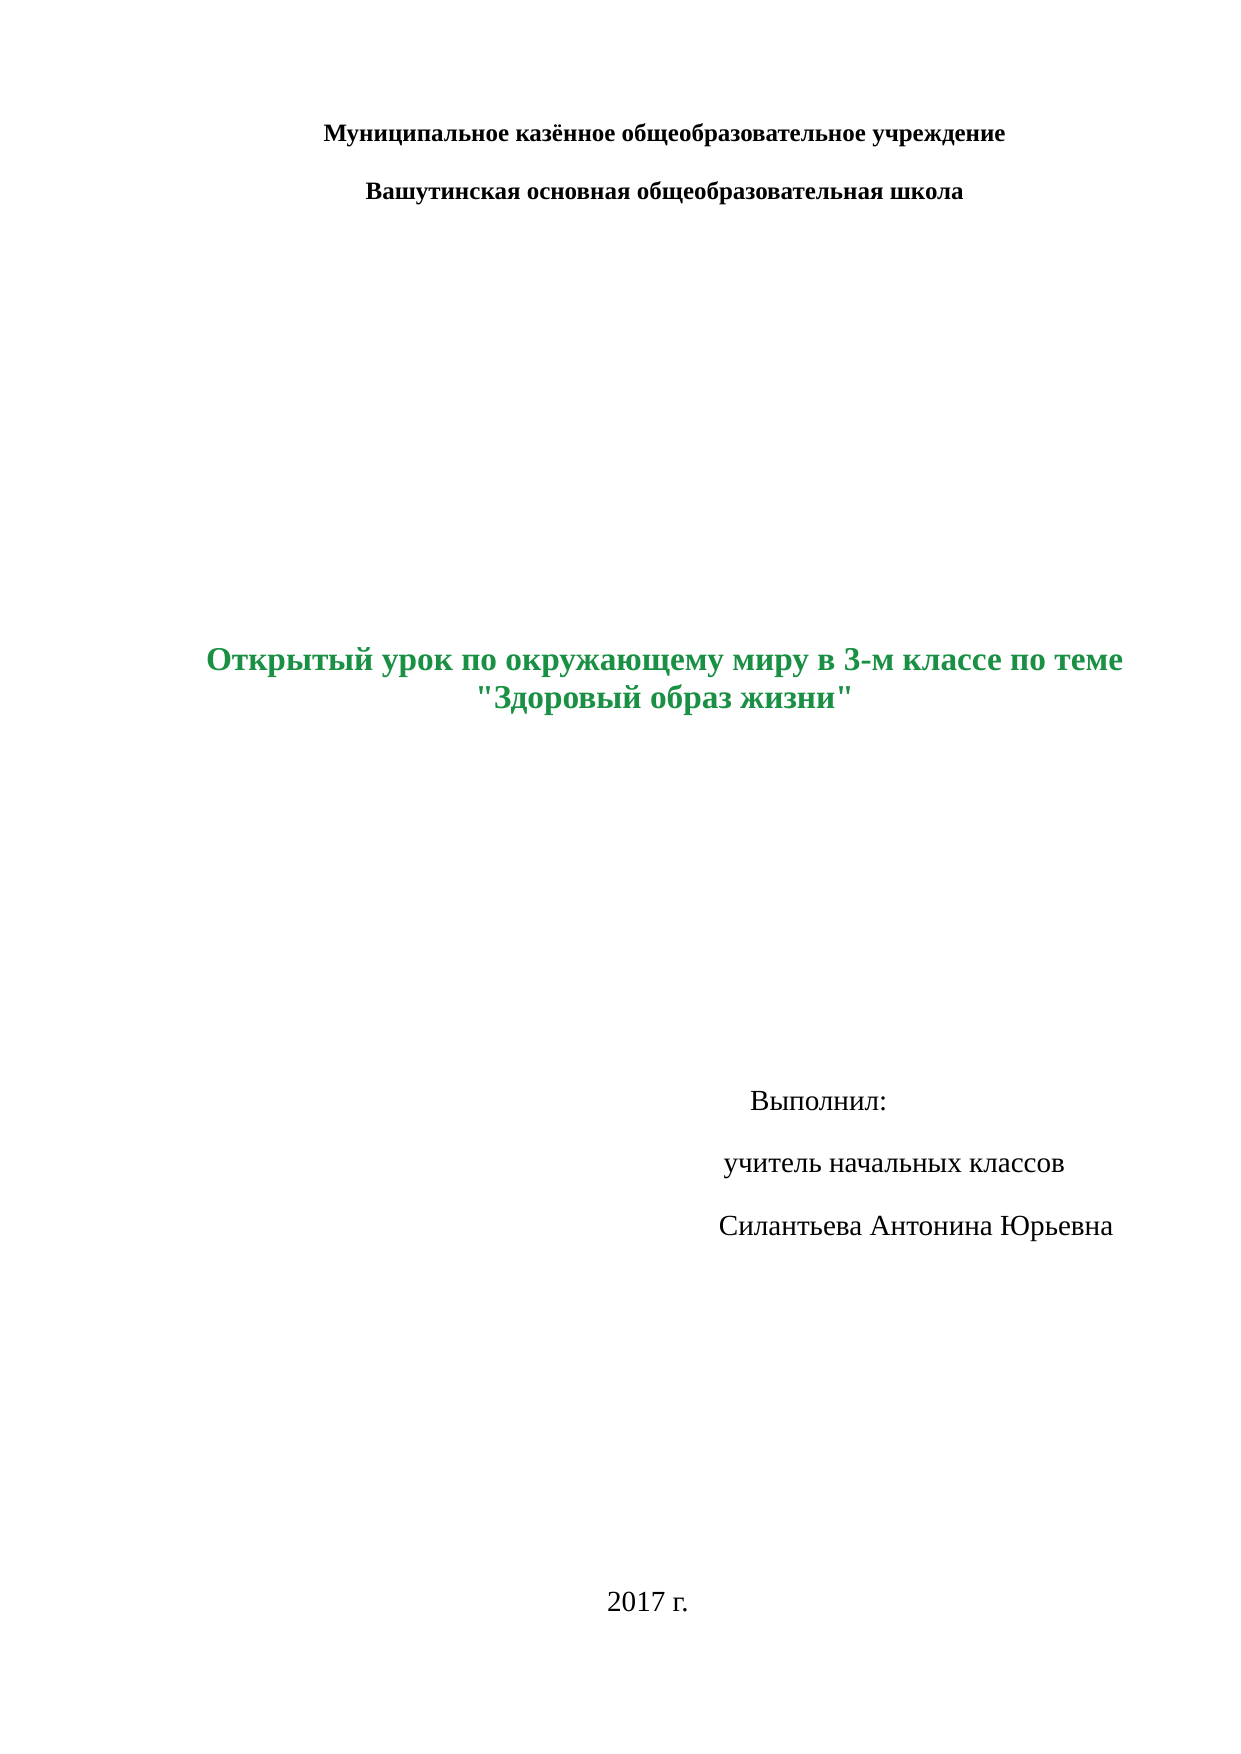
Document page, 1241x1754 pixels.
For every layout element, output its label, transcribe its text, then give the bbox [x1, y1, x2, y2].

text Открытый урок по окружающему миру в 3-м классе по теме "Здоровый образ жизни" [177, 639, 1152, 716]
text Вашутинская основная общеобразовательная школа [177, 176, 1152, 205]
text Силантьева Антонина Юрьевна [177, 1208, 1152, 1242]
text учитель начальных классов [177, 1145, 1152, 1179]
text 2017 г. [177, 1584, 1152, 1618]
text Муниципальное казённое общеобразовательное учреждение [177, 118, 1152, 147]
text Выполнил: [177, 1083, 1152, 1116]
